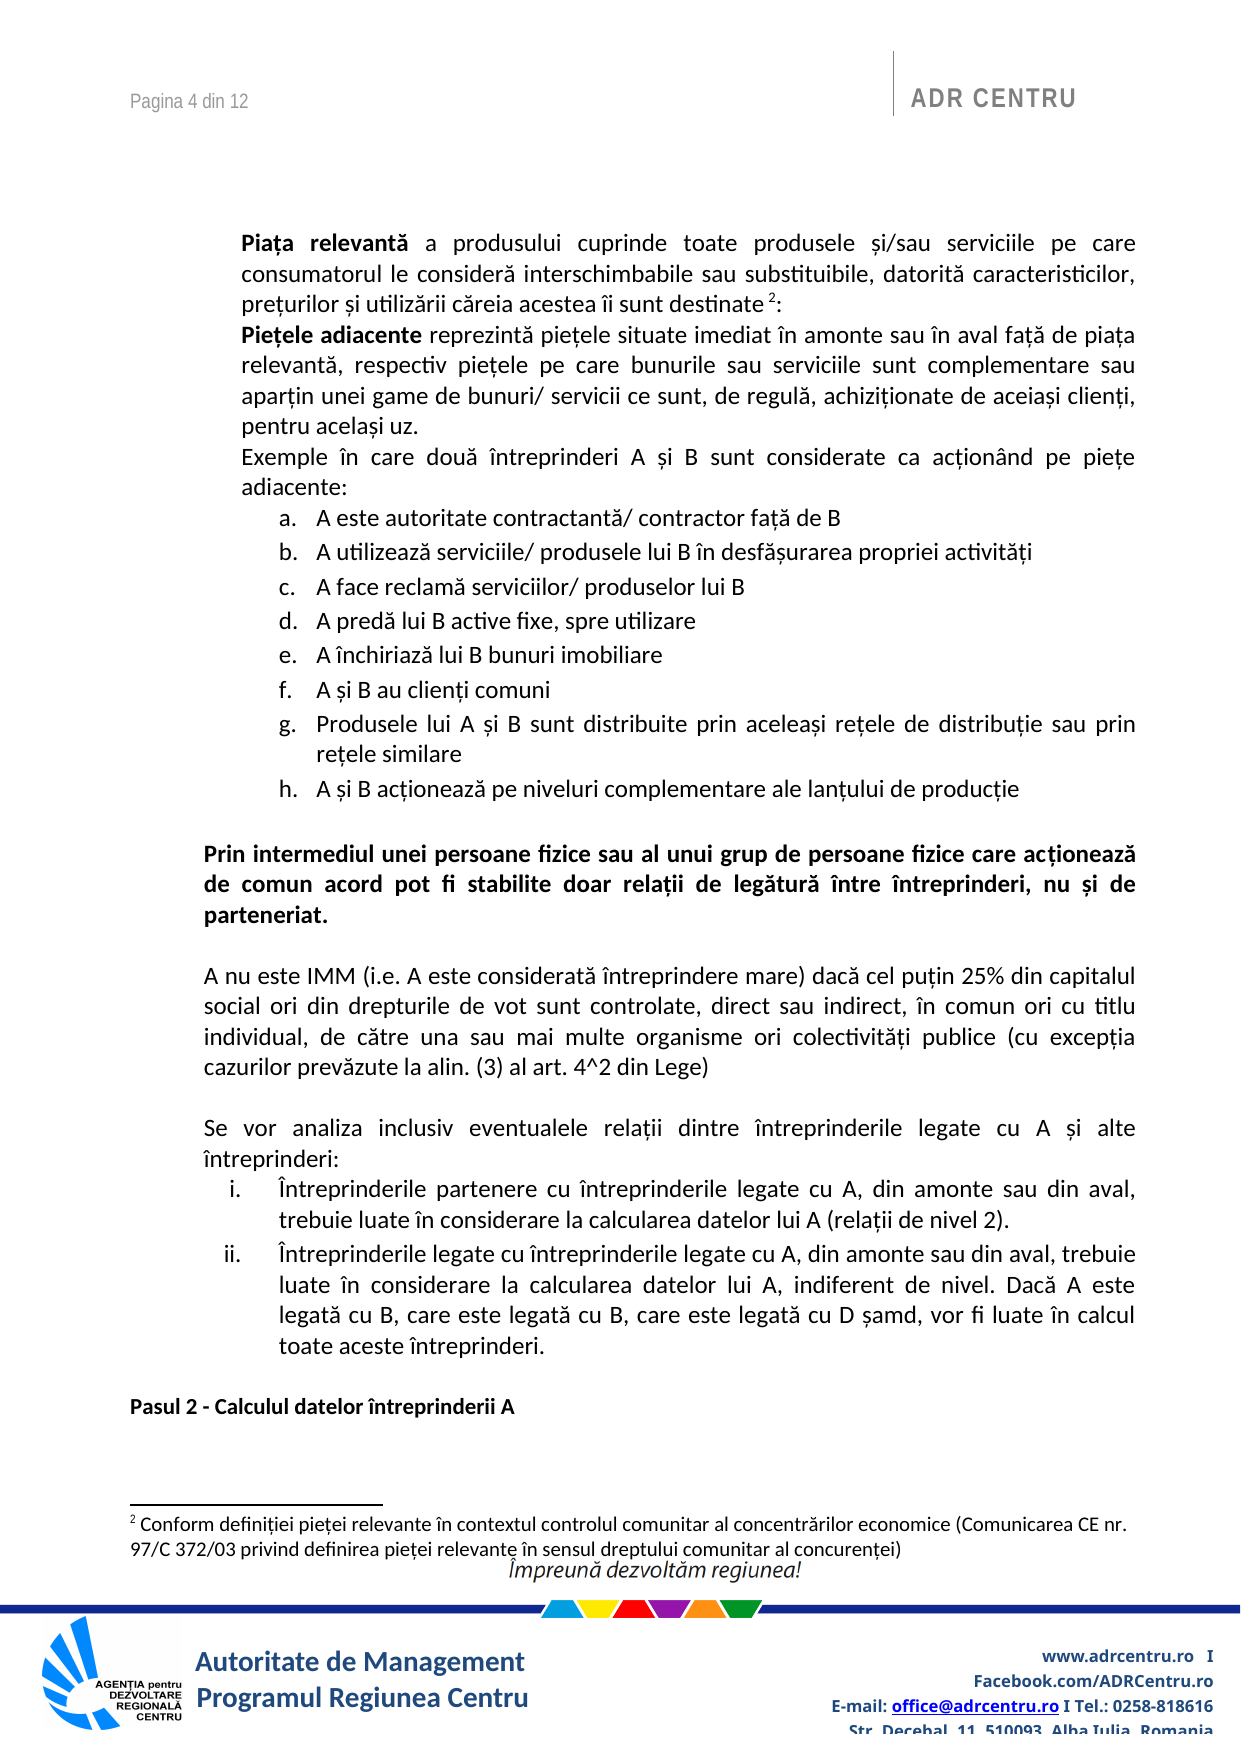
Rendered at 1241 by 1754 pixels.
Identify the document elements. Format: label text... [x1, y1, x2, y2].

text Piețele adiacente reprezintă piețele situate imediat în amonte sau în aval față de piața relevantă, respectiv piețele pe care bunurile sau serviciile sunt complementare sau aparțin unei game de bunuri/ servicii ce sunt, de regulă, achiziționate de aceiași clienți, pentru același uz. [241, 319, 1137, 441]
picture [574, 1600, 1241, 1618]
list A și B au clienți comuni [279, 674, 1137, 704]
list A utilizează serviciile/ produsele lui B în desfășurarea propriei activități [279, 536, 1137, 567]
text Se vor analiza inclusiv eventualele relații dintre întreprinderile legate cu A și alte întreprinderi: [204, 1113, 1137, 1174]
text A nu este IMM (i.e. A este considerată întreprindere mare) dacă cel puțin 25% din capitalul social ori din drepturile de vot sunt controlate, direct sau indirect, în comun ori cu titlu individual, de către una sau mai multe organisme ori colectivități publice (cu excepția cazurilor prevăzute la alin. (3) al art. 4^2 din Lege) [204, 960, 1137, 1082]
list Întreprinderile legate cu întreprinderile legate cu A, din amonte sau din aval, trebuie luate în considerare la calcularea datelor lui A, indiferent de nivel. Dacă A este legată cu B, care este legată cu B, care este legată cu D șamd, vor fi luate în calcul toate aceste întreprinderi. [241, 1238, 1137, 1361]
list A este autoritate contractantă/ contractor față de B [279, 502, 1137, 532]
text Piața relevantă a produsului cuprinde toate produsele și/sau serviciile pe care consumatorul le consideră interschimbabile sau substituibile, datorită caracteristicilor, prețurilor și utilizării căreia acestea îi sunt destinate : [241, 227, 1137, 319]
list A închiriază lui B bunuri imobiliare [279, 639, 1137, 670]
list A predă lui B active fixe, spre utilizare [279, 605, 1137, 636]
picture [495, 1556, 814, 1583]
picture [0, 1600, 550, 1730]
list A face reclamă serviciilor/ produselor lui B [279, 571, 1137, 601]
text Pasul 2 - Calculul datelor întreprinderii A [130, 1392, 1137, 1421]
list Întreprinderile partenere cu întreprinderile legate cu A, din amonte sau din aval, trebuie luate în considerare la calcularea datelor lui A (relații de nivel 2). [241, 1174, 1137, 1235]
text Prin intermediul unei persoane fizice sau al unui grup de persoane fizice care acţionează de comun acord pot fi stabilite doar relații de legătură între întreprinderi, nu și de parteneriat. [204, 838, 1137, 929]
list A și B acționează pe niveluri complementare ale lanțului de producție [279, 773, 1137, 803]
text Exemple în care două întreprinderi A și B sunt considerate ca acționând pe piețe adiacente: [241, 441, 1137, 502]
list Produsele lui A și B sunt distribuite prin aceleași rețele de distribuție sau prin rețele similare [279, 708, 1137, 769]
